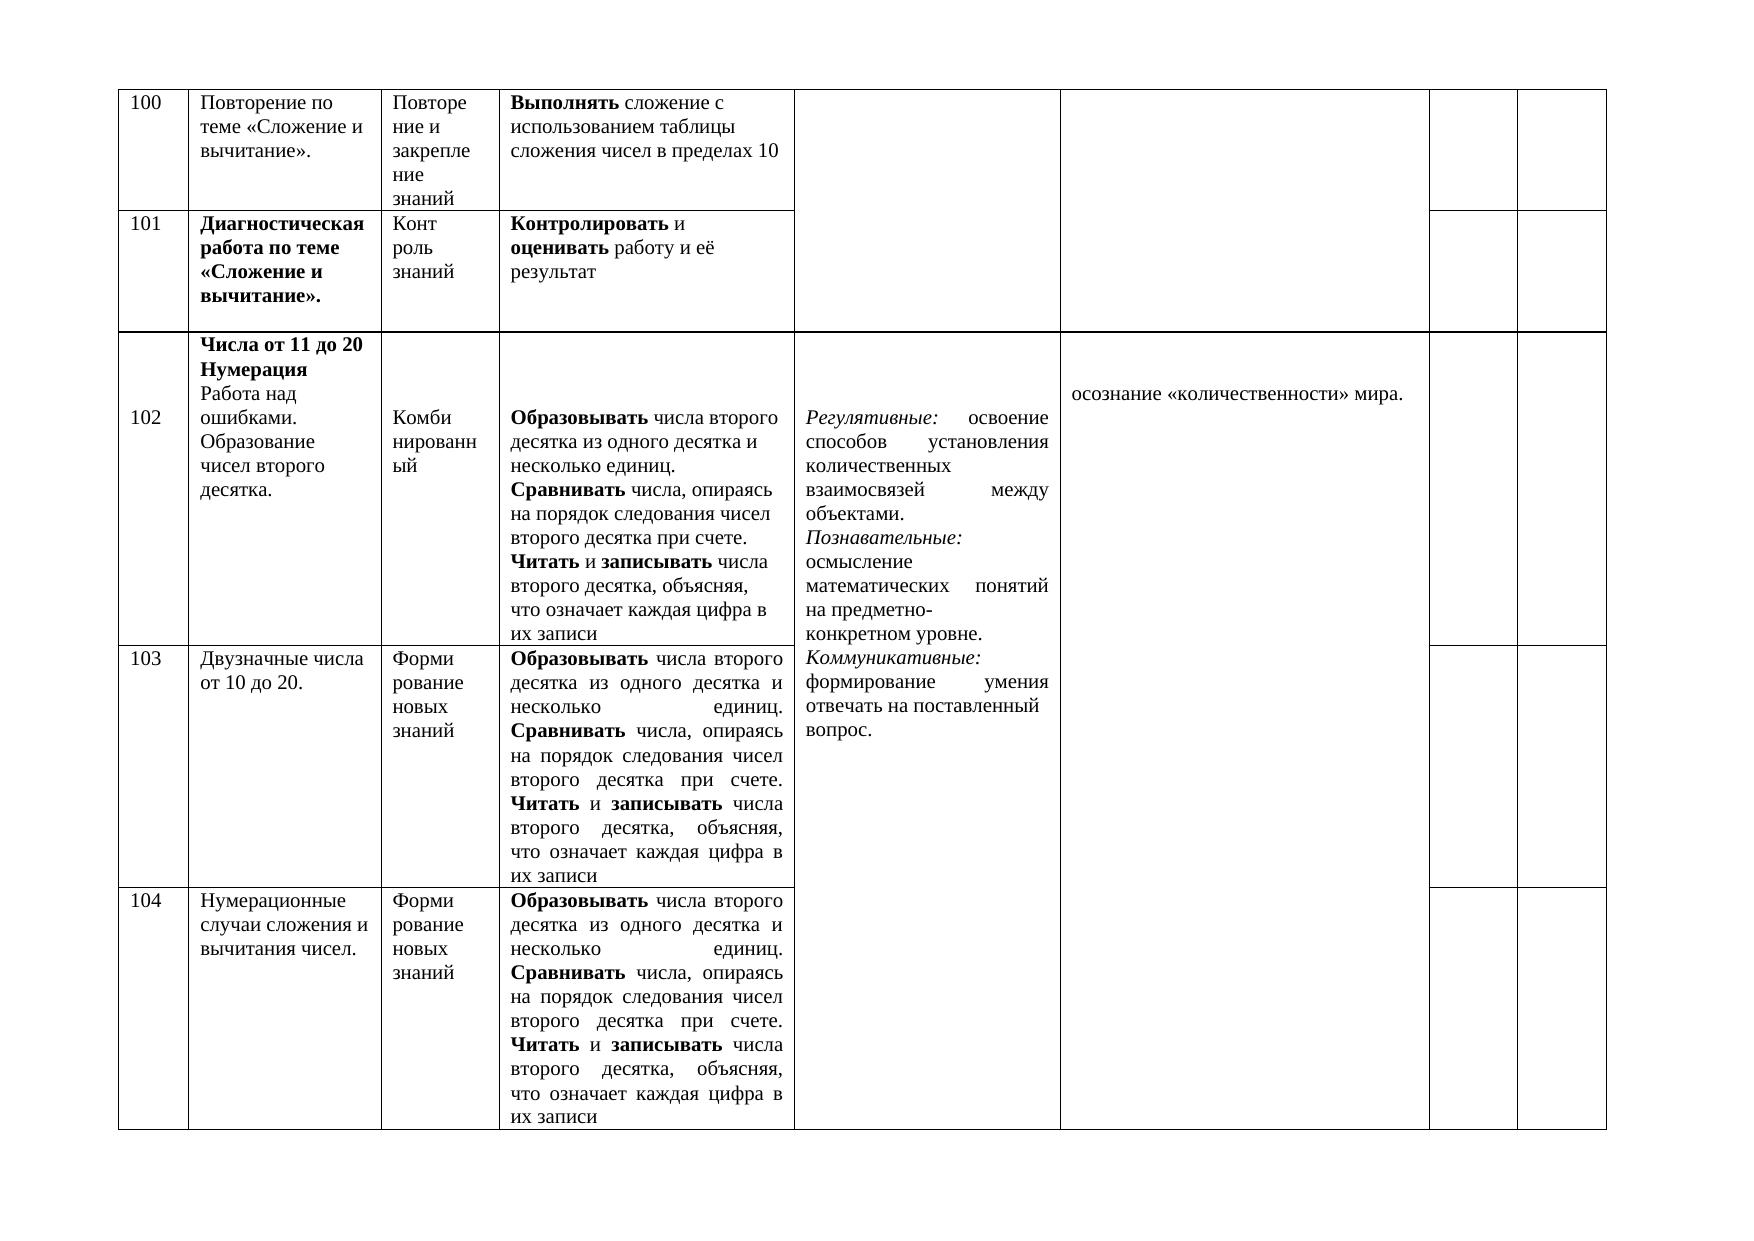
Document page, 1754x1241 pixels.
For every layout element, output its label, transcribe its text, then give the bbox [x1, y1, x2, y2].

table_cell [1518, 211, 1606, 331]
table_cell [1518, 333, 1606, 645]
table_cell [1518, 888, 1606, 1128]
table_cell 100 [119, 90, 188, 210]
table_cell 101 [119, 211, 188, 331]
table_cell осознание «количественности» мира. [1061, 333, 1429, 1128]
table_cell Числа от 11 до 20 Нумерация Работа над ошибками. Образование чисел второго десятка. [189, 333, 381, 645]
table_cell [1430, 888, 1517, 1128]
table_cell [1518, 646, 1606, 887]
table_cell 102 [119, 333, 188, 645]
table_cell Конт роль знаний [382, 211, 499, 331]
table_cell Повторе ние и закрепле ние знаний [382, 90, 499, 210]
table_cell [500, 888, 794, 1128]
table_cell Форми рование новых знаний [382, 646, 499, 887]
table_cell 104 [119, 888, 188, 1128]
table_cell Регулятивные: освоение способов установления количественных взаимосвязей между объектами. Познавательные: осмысление математических понятий на предметно- конкретном уровне. Коммуникативные: формирование умения отвечать на поставленный вопрос. [795, 333, 1060, 1128]
table_cell 103 [119, 646, 188, 887]
table_cell [1430, 211, 1517, 331]
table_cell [500, 90, 794, 210]
table_cell Форми рование новых знаний [382, 888, 499, 1128]
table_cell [189, 888, 381, 1128]
table_cell [1518, 90, 1606, 210]
table_cell Комби нированный [382, 333, 499, 645]
table_cell Контролировать и оценивать работу и её результат [500, 211, 794, 331]
table_cell [1430, 90, 1517, 210]
table_cell Диагностическая работа по теме «Сложение и вычитание». [189, 211, 381, 331]
table_cell [1430, 333, 1517, 645]
table_cell [1430, 646, 1517, 887]
table_cell Двузначные числа от 10 до 20. [189, 646, 381, 887]
table_cell Повторение по теме «Сложение и вычитание». [189, 90, 381, 210]
